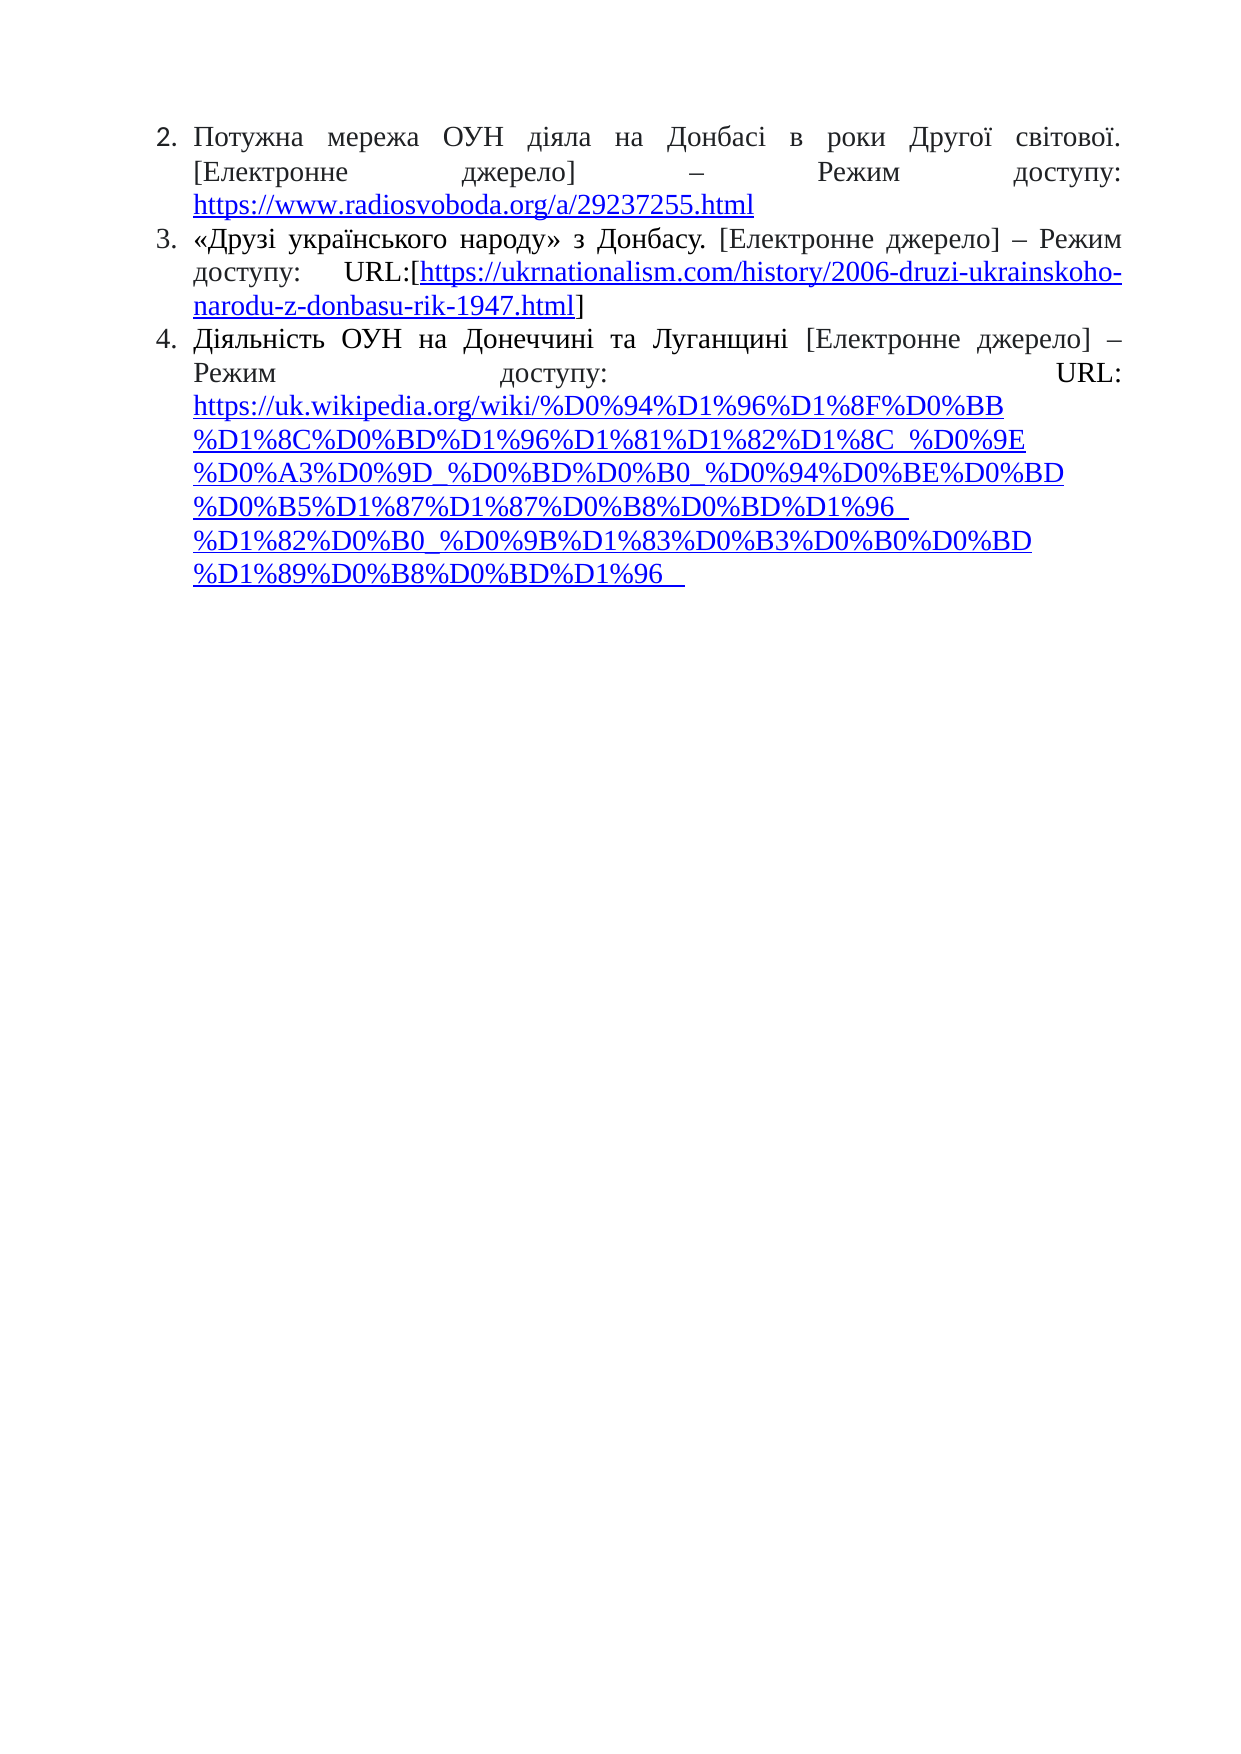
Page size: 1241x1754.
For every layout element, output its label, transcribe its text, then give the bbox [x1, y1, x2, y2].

subtitle «Друзі українського народу» з Донбасу. [Електронне джерело] – Режим доступу: URL:[https://ukrnationalism.com/history/2006-druzi-ukrainskoho-narodu-z-donbasu-rik-1947.html] [156, 221, 1122, 321]
subtitle Потужна мережа ОУН діяла на Донбасі в роки Другої світової. [Електронне джерело] – Режим доступу: https://www.radiosvoboda.org/a/29237255.html [156, 118, 1122, 221]
subtitle Діяльність ОУН на Донеччині та Луганщині [Електронне джерело] – Режим доступу: URL: https://uk.wikipedia.org/wiki/%D0%94%D1%96%D1%8F%D0%BB%D1%8C%D0%BD%D1%96%D1%81%D1%82%D1%8C_%D0%9E%D0%A3%D0%9D_%D0%BD%D0%B0_%D0%94%D0%BE%D0%BD%D0%B5%D1%87%D1%87%D0%B8%D0%BD%D1%96_%D1%82%D0%B0_%D0%9B%D1%83%D0%B3%D0%B0%D0%BD%D1%89%D0%B8%D0%BD%D1%96 [156, 321, 1122, 590]
